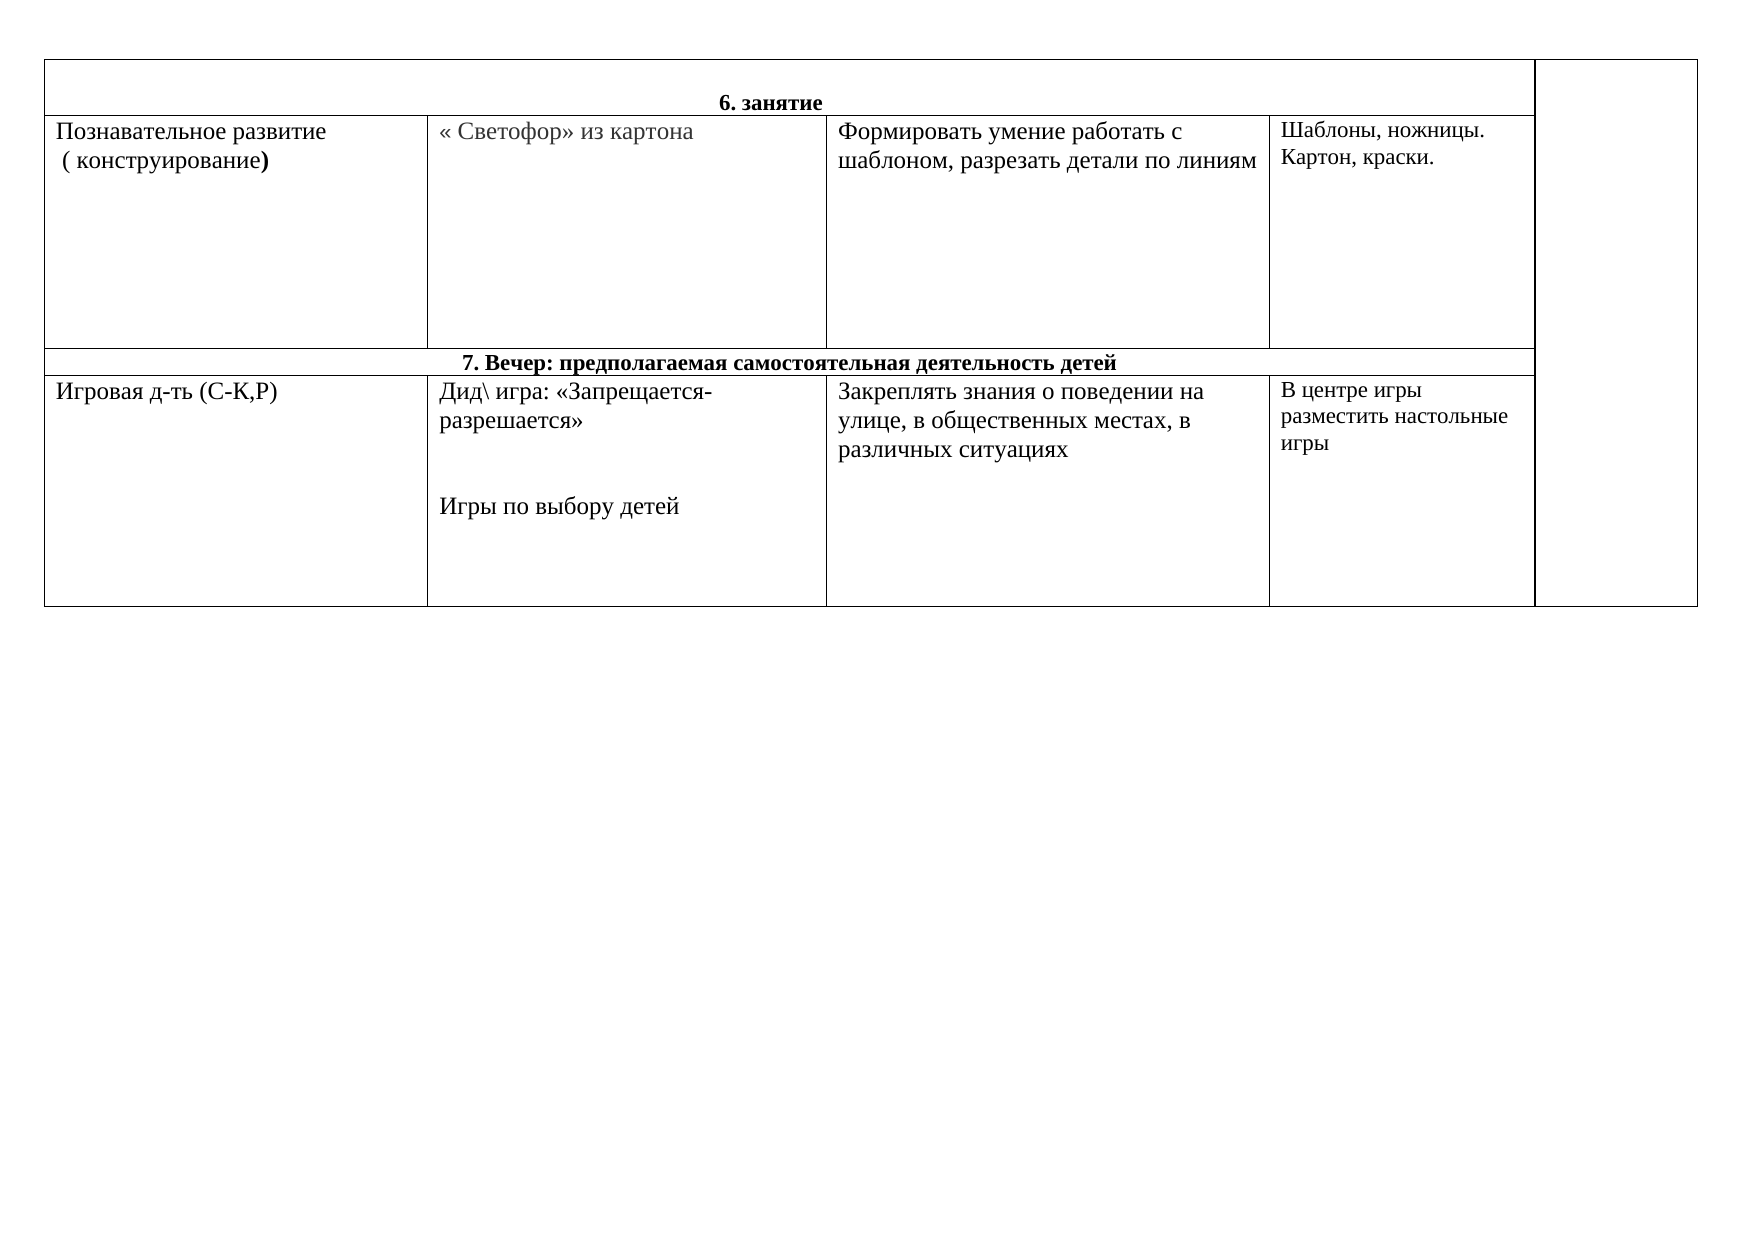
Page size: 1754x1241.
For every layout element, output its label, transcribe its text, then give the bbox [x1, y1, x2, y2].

table_cell Познавательное развитие ( конструирование) [45, 116, 427, 348]
table_cell Игровая д-ть (С-К,Р) [45, 376, 427, 606]
table_cell Закреплять знания о поведении на улице, в общественных местах, в различных ситуациях [827, 376, 1269, 606]
table_cell В центре игры разместить настольные игры [1270, 376, 1534, 606]
table_cell Дид\ игра: «Запрещается- разрешается» Игры по выбору детей [428, 376, 826, 606]
table_cell 7. Вечер: предполагаемая самостоятельная деятельность детей [45, 349, 1534, 375]
table_cell « Светофор» из картона [428, 116, 826, 348]
table_cell Формировать умение работать с шаблоном, разрезать детали по линиям [827, 116, 1269, 348]
table_cell Шаблоны, ножницы. Картон, краски. [1270, 116, 1534, 348]
table_cell 6. занятие [45, 60, 1534, 115]
